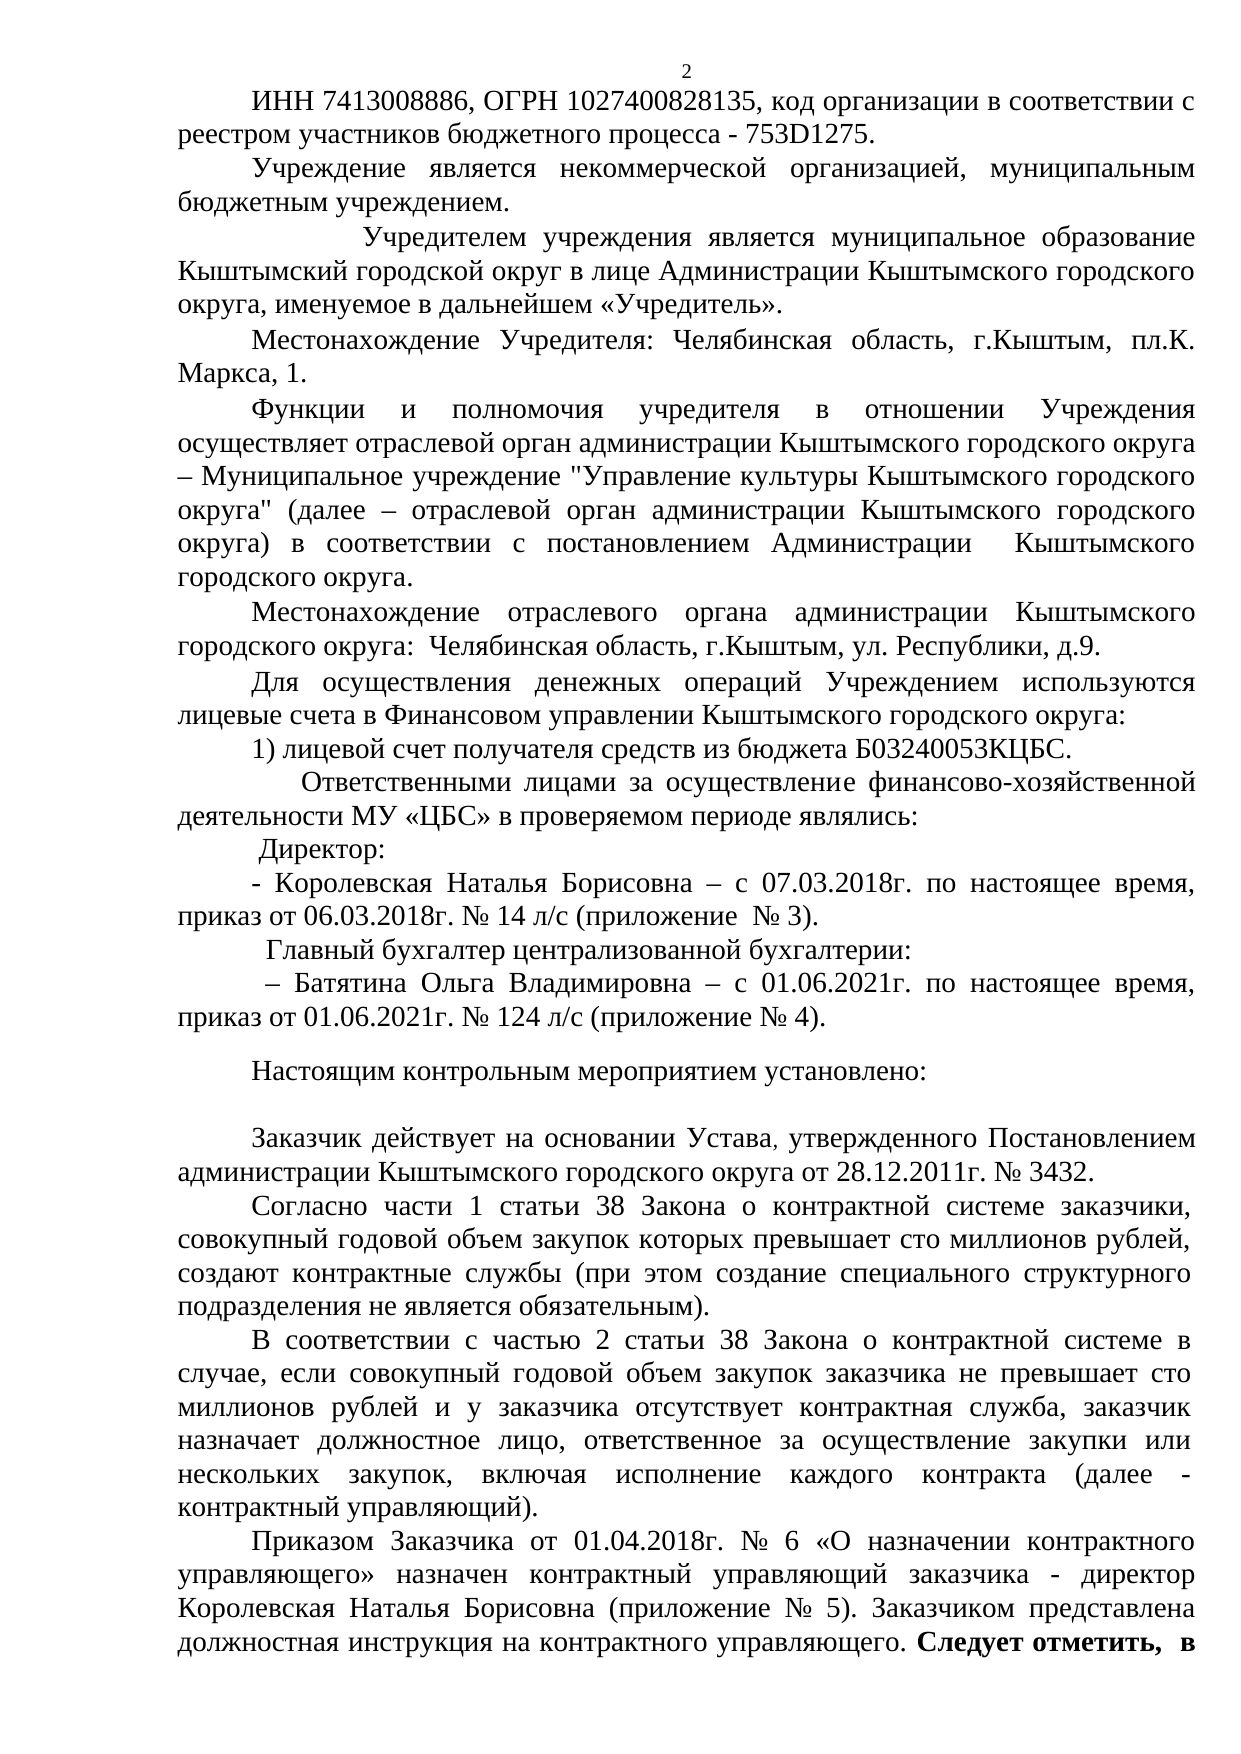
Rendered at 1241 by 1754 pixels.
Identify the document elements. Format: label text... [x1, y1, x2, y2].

text Согласно части 1 статьи 38 Закона о контрактной системе заказчики, совокупный годовой объем закупок которых превышает сто миллионов рублей, создают контрактные службы (при этом создание специального структурного подразделения не является обязательным). [177, 1188, 1192, 1322]
text – Батятина Ольга Владимировна – с 01.06.2021г. по настоящее время, приказ от 01.06.2021г. № 124 л/с (приложение № 4). [177, 966, 1196, 1033]
text ИНН 7413008886, ОГРН 1027400828135, код организации в соответствии с реестром участников бюджетного процесса - 753D1275. [177, 83, 1196, 150]
text Функции и полномочия учредителя в отношении Учреждения осуществляет отраслевой орган администрации Кыштымского городского округа – Муниципальное учреждение "Управление культуры Кыштымского городского округа" (далее – отраслевой орган администрации Кыштымского городского округа) в соответствии с постановлением Администрации Кыштымского городского округа. [177, 492, 1196, 592]
text Учреждение является некоммерческой организацией, муниципальным бюджетным учреждением. [177, 150, 1196, 217]
text Ответственными лицами за осуществление финансово-хозяйственной деятельности МУ «ЦБС» в проверяемом периоде являлись: [177, 764, 1196, 831]
text Местонахождение отраслевого органа администрации Кыштымского городского округа: Челябинская область, г.Кыштым, ул. Республики, д.9. [177, 594, 1196, 662]
text Заказчик действует на основании Устава, утвержденного Постановлением администрации Кыштымского городского округа от 28.12.2011г. № 3432. [177, 1121, 1196, 1188]
text Для осуществления денежных операций Учреждением используются лицевые счета в Финансовом управлении Кыштымского городского округа: [177, 664, 1196, 731]
text Учредителем учреждения является муниципальное образование Кыштымский городской округ в лице Администрации Кыштымского городского округа, именуемое в дальнейшем «Учредитель». [177, 219, 1196, 320]
text В соответствии с частью 2 статьи 38 Закона о контрактной системе в случае, если совокупный годовой объем закупок заказчика не превышает сто миллионов рублей и у заказчика отсутствует контрактная служба, заказчик назначает должностное лицо, ответственное за осуществление закупки или нескольких закупок, включая исполнение каждого контракта (далее - контрактный управляющий). [177, 1322, 1192, 1523]
text Директор: [177, 831, 1196, 865]
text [177, 1523, 1196, 1657]
text Функции и полномочия учредителя в отношении Учреждения осуществляет отраслевой орган администрации Кыштымского городского округа – Муниципальное учреждение "Управление культуры Кыштымского городского округа" (далее – отраслевой орган администрации Кыштымского городского округа) в соответствии с постановлением Администрации Кыштымского городского округа. [177, 391, 1196, 492]
text Местонахождение Учредителя: Челябинская область, г.Кыштым, пл.К. Маркса, 1. [177, 322, 1196, 389]
text - Королевская Наталья Борисовна – с 07.03.2018г. по настоящее время, приказ от 06.03.2018г. № 14 л/с (приложение № 3). [177, 865, 1196, 932]
text Главный бухгалтер централизованной бухгалтерии: [177, 932, 1196, 966]
text Настоящим контрольным мероприятием установлено: [177, 1053, 1196, 1087]
text 1) лицевой счет получателя средств из бюджета Б03240053КЦБС. [177, 731, 1196, 764]
